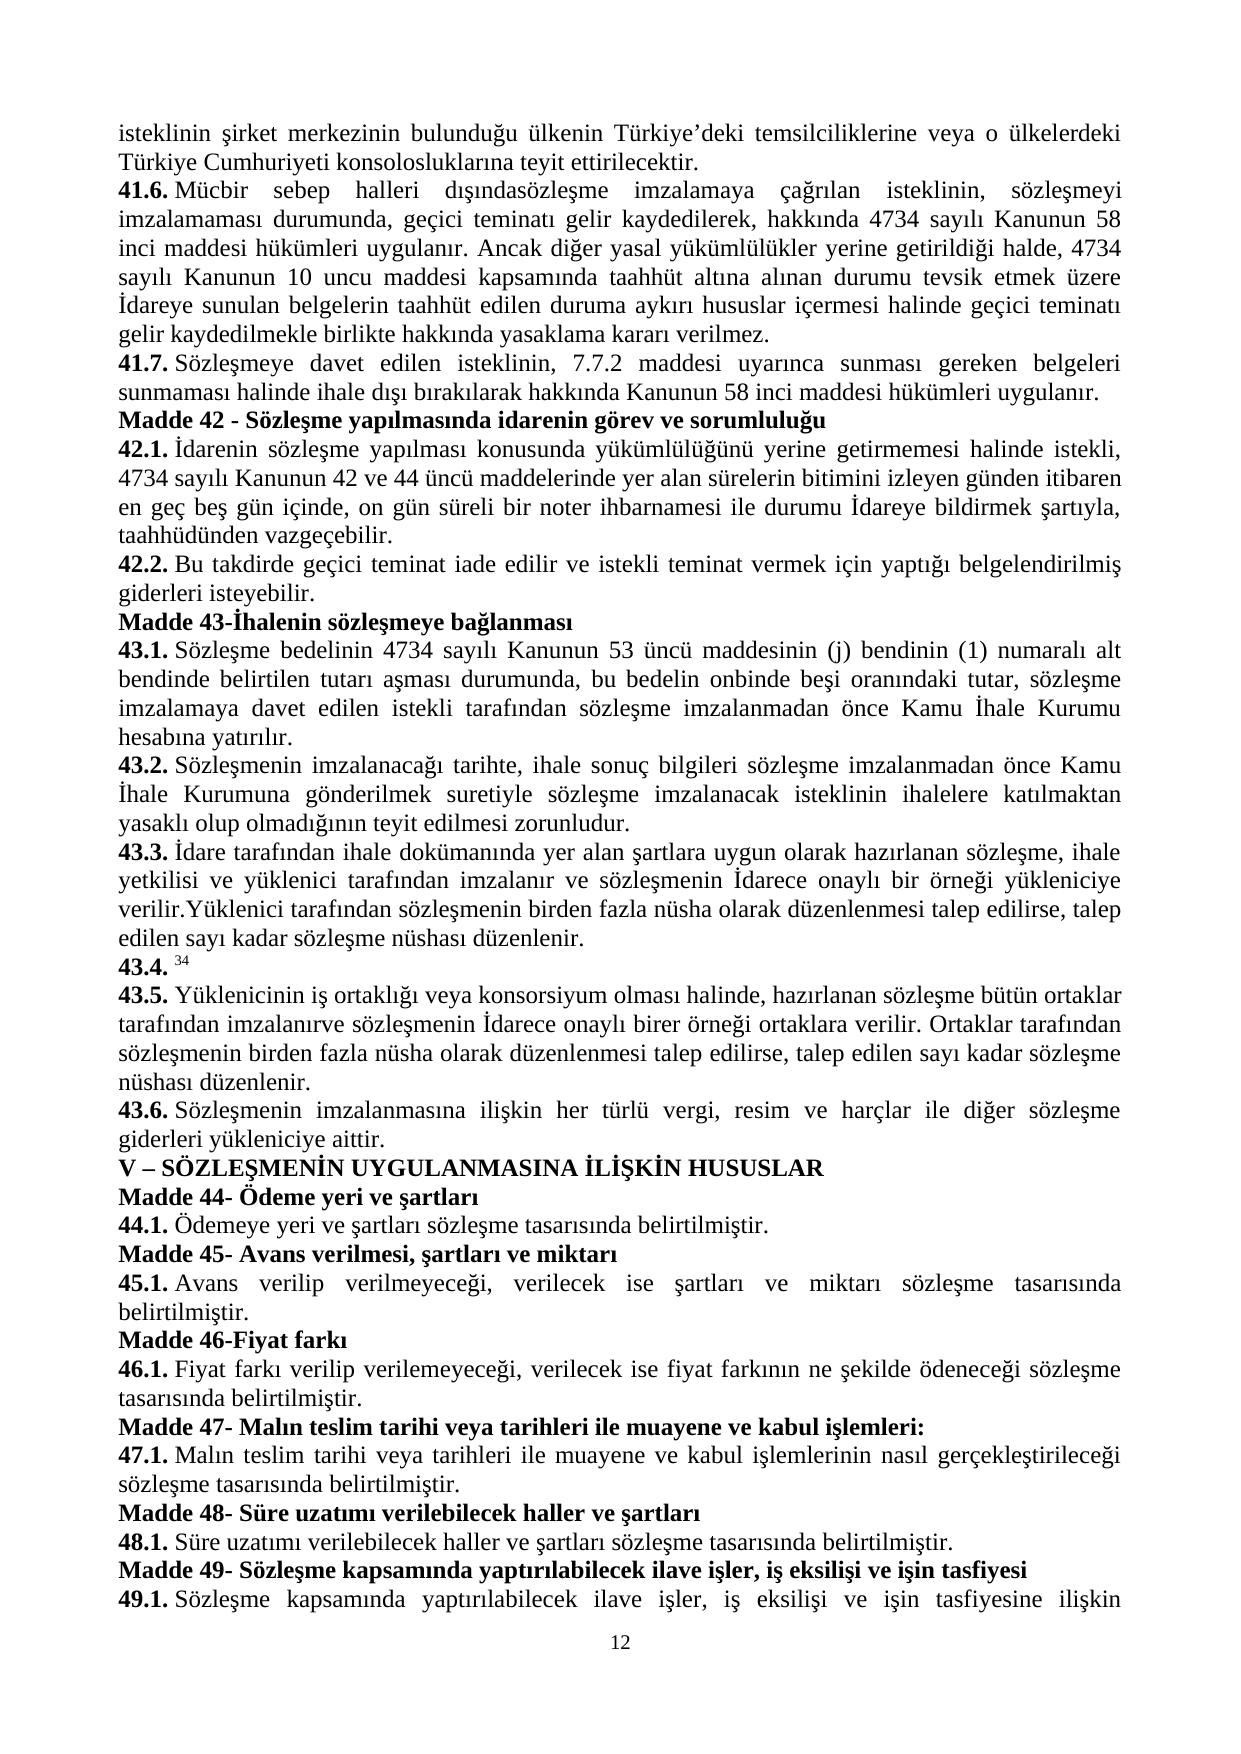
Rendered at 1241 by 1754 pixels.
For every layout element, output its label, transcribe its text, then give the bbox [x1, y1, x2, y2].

text Madde 43-İhalenin sözleşmeye bağlanması [118, 607, 1122, 636]
subtitle V – SÖZLEŞMENİN UYGULANMASINA İLİŞKİN HUSUSLAR [118, 1153, 1122, 1182]
text 43.6. Sözleşmenin imzalanmasına ilişkin her türlü vergi, resim ve harçlar ile diğer sözleşme giderleri yükleniciye aittir. [118, 1096, 1122, 1153]
subtitle Madde 47- Malın teslim tarihi veya tarihleri ile muayene ve kabul işlemleri: [118, 1412, 1122, 1441]
text Madde 44- Ödeme yeri ve şartları [118, 1182, 1122, 1211]
text 43.2. Sözleşmenin imzalanacağı tarihte, ihale sonuç bilgileri sözleşme imzalanmadan önce Kamu İhale Kurumuna gönderilmek suretiyle sözleşme imzalanacak isteklinin ihalelere katılmaktan yasaklı olup olmadığının teyit edilmesi zorunludur. [118, 751, 1122, 837]
subtitle Madde 42 - Sözleşme yapılmasında idarenin görev ve sorumluluğu [118, 406, 1122, 434]
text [118, 1584, 1122, 1613]
text 46.1. Fiyat farkı verilip verilemeyeceği, verilecek ise fiyat farkının ne şekilde ödeneceği sözleşme tasarısında belirtilmiştir. [118, 1354, 1122, 1412]
text Madde 48- Süre uzatımı verilebilecek haller ve şartları [118, 1498, 1122, 1527]
text 41.6. Mücbir sebep halleri dışındasözleşme imzalamaya çağrılan isteklinin, sözleşmeyi imzalamaması durumunda, geçici teminatı gelir kaydedilerek, hakkında 4734 sayılı Kanunun 58 inci maddesi hükümleri uygulanır. Ancak diğer yasal yükümlülükler yerine getirildiği halde, 4734 sayılı Kanunun 10 uncu maddesi kapsamında taahhüt altına alınan durumu tevsik etmek üzere İdareye sunulan belgelerin taahhüt edilen duruma aykırı hususlar içermesi halinde geçici teminatı gelir kaydedilmekle birlikte hakkında yasaklama kararı verilmez. [118, 176, 1122, 348]
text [118, 118, 1122, 176]
text 43.3. İdare tarafından ihale dokümanında yer alan şartlara uygun olarak hazırlanan sözleşme, ihale yetkilisi ve yüklenici tarafından imzalanır ve sözleşmenin İdarece onaylı bir örneği yükleniciye verilir.Yüklenici tarafından sözleşmenin birden fazla nüsha olarak düzenlenmesi talep edilirse, talep edilen sayı kadar sözleşme nüshası düzenlenir. [118, 837, 1122, 952]
text 45.1. Avans verilip verilmeyeceği, verilecek ise şartları ve miktarı sözleşme tasarısında belirtilmiştir. [118, 1268, 1122, 1326]
text Madde 49- Sözleşme kapsamında yaptırılabilecek ilave işler, iş eksilişi ve işin tasfiyesi [118, 1556, 1122, 1584]
text 43.5. Yüklenicinin iş ortaklığı veya konsorsiyum olması halinde, hazırlanan sözleşme bütün ortaklar tarafından imzalanırve sözleşmenin İdarece onaylı birer örneği ortaklara verilir. Ortaklar tarafından sözleşmenin birden fazla nüsha olarak düzenlenmesi talep edilirse, talep edilen sayı kadar sözleşme nüshası düzenlenir. [118, 981, 1122, 1096]
text 47.1. Malın teslim tarihi veya tarihleri ile muayene ve kabul işlemlerinin nasıl gerçekleştirileceği sözleşme tasarısında belirtilmiştir. [118, 1441, 1122, 1498]
text 42.1. İdarenin sözleşme yapılması konusunda yükümlülüğünü yerine getirmemesi halinde istekli, 4734 sayılı Kanunun 42 ve 44 üncü maddelerinde yer alan sürelerin bitimini izleyen günden itibaren en geç beş gün içinde, on gün süreli bir noter ihbarnamesi ile durumu İdareye bildirmek şartıyla, taahhüdünden vazgeçebilir. [118, 434, 1122, 549]
text Madde 46-Fiyat farkı [118, 1326, 1122, 1354]
text 44.1. Ödemeye yeri ve şartları sözleşme tasarısında belirtilmiştir. [118, 1211, 1122, 1239]
text 43.1. Sözleşme bedelinin 4734 sayılı Kanunun 53 üncü maddesinin (j) bendinin (1) numaralı alt bendinde belirtilen tutarı aşması durumunda, bu bedelin onbinde beşi oranındaki tutar, sözleşme imzalamaya davet edilen istekli tarafından sözleşme imzalanmadan önce Kamu İhale Kurumu hesabına yatırılır. [118, 636, 1122, 751]
text 42.2. Bu takdirde geçici teminat iade edilir ve istekli teminat vermek için yaptığı belgelendirilmiş giderleri isteyebilir. [118, 549, 1122, 607]
subtitle 48.1. Süre uzatımı verilebilecek haller ve şartları sözleşme tasarısında belirtilmiştir. [118, 1527, 1122, 1556]
text 41.7. Sözleşmeye davet edilen isteklinin, 7.7.2 maddesi uyarınca sunması gereken belgeleri sunmaması halinde ihale dışı bırakılarak hakkında Kanunun 58 inci maddesi hükümleri uygulanır. [118, 348, 1122, 406]
text Madde 45- Avans verilmesi, şartları ve miktarı [118, 1239, 1122, 1268]
text 43.4. [118, 952, 1122, 981]
